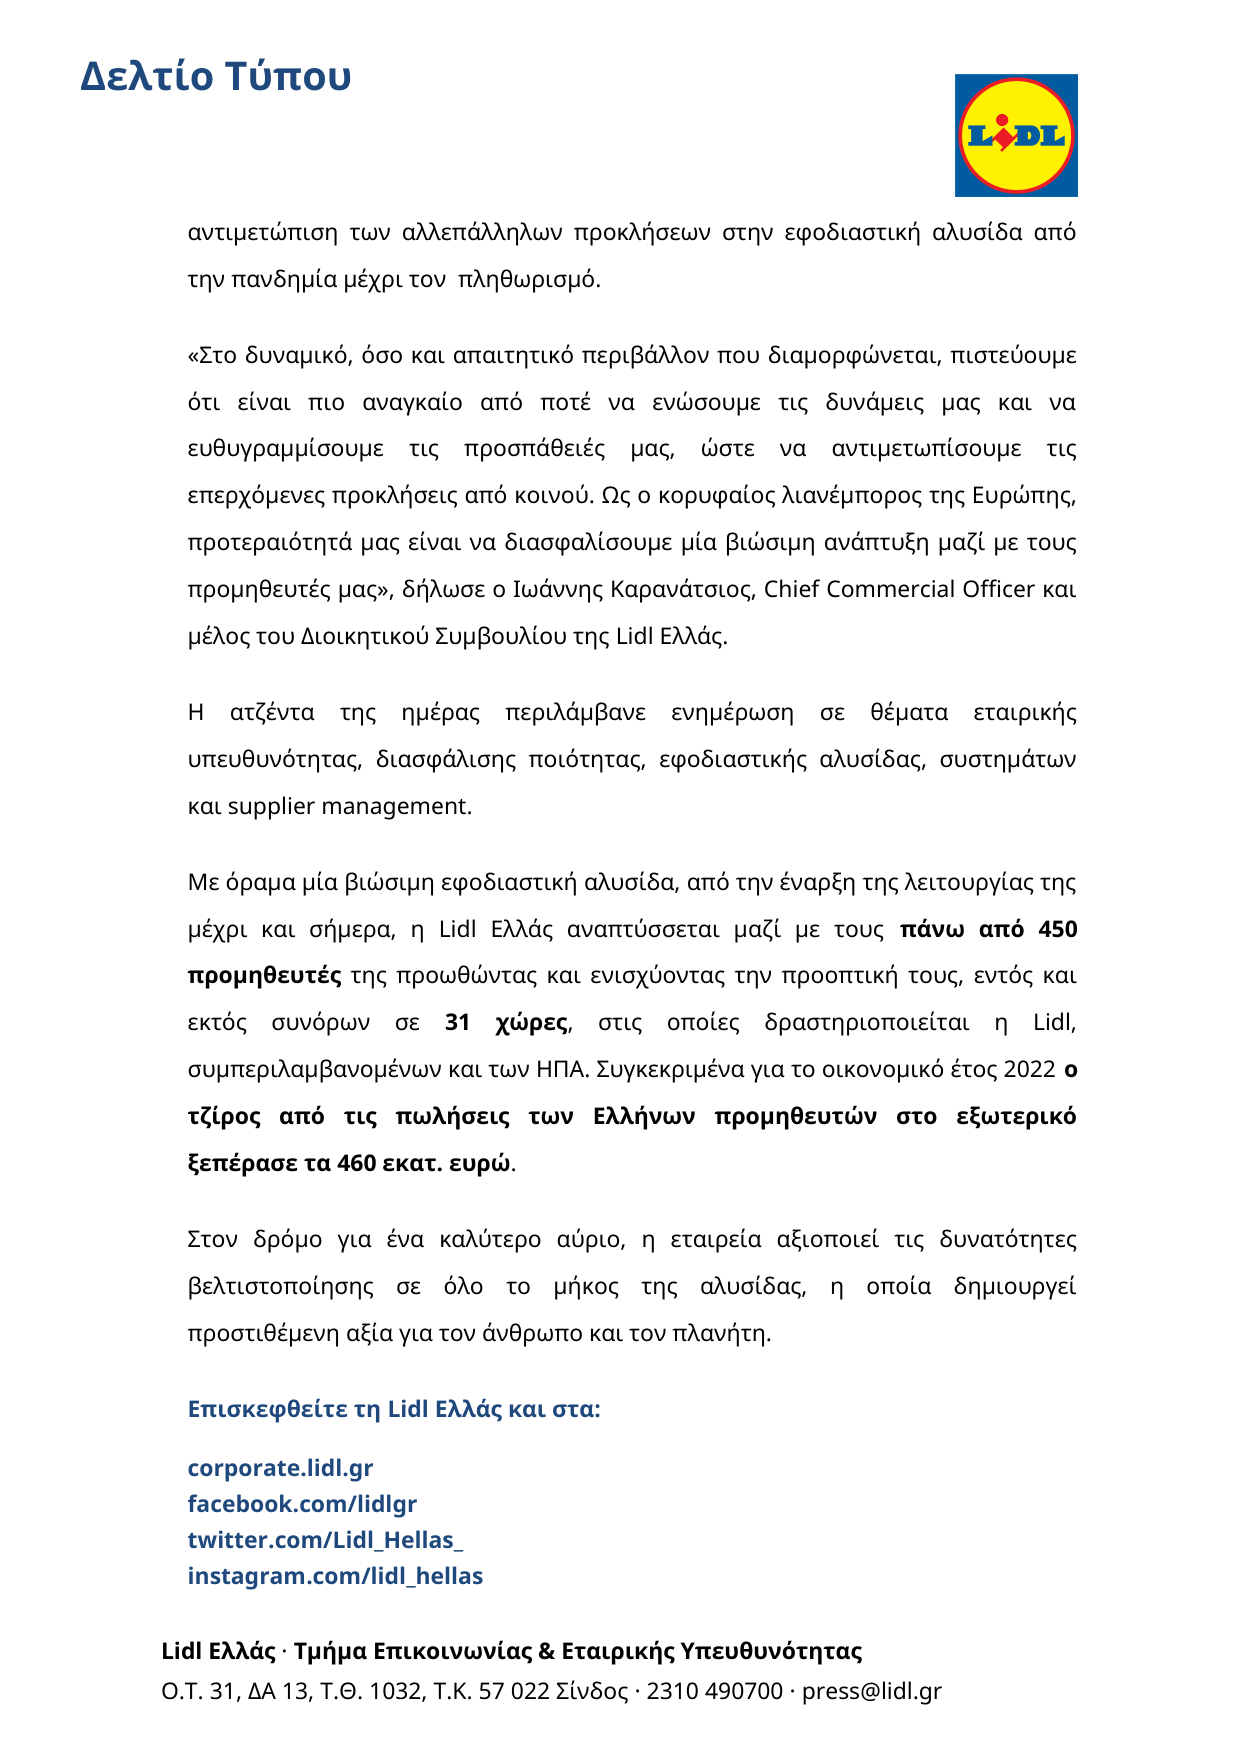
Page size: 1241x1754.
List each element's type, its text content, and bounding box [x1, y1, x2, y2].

text Στον δρόμο για ένα καλύτερο αύριο, η εταιρεία αξιοποιεί τις δυνατότητες βελτιστοποίησης σε όλο το μήκος της αλυσίδας, η οποία δημιουργεί προστιθέμενη αξία για τον άνθρωπο και τον πλανήτη. [187, 1223, 1078, 1348]
text Η ατζέντα της ημέρας περιλάμβανε ενημέρωση σε θέματα εταιρικής υπευθυνότητας, διασφάλισης ποιότητας, εφοδιαστικής αλυσίδας, συστημάτων και supplier management. [187, 696, 1078, 821]
text corporate.lidl.gr [187, 1452, 1078, 1483]
text Με όραμα μία βιώσιμη εφοδιαστική αλυσίδα, από την έναρξη της λειτουργίας της μέχρι και σήμερα, η Lidl Ελλάς αναπτύσσεται μαζί με τους πάνω από 450 προμηθευτές της προωθώντας και ενισχύοντας την προοπτική τους, εντός και εκτός συνόρων σε 31 χώρες, στις οποίες δραστηριοποιείται η Lidl, συμπεριλαμβανομένων και των ΗΠΑ. Συγκεκριμένα για το οικονομικό έτος 2022 ο τζίρος από τις πωλήσεις των Ελλήνων προμηθευτών στο εξωτερικό ξεπέρασε τα 460 εκατ. ευρώ. [187, 866, 1078, 1178]
text «Στο δυναμικό, όσο και απαιτητικό περιβάλλον που διαμορφώνεται, πιστεύουμε ότι είναι πιο αναγκαίο από ποτέ να ενώσουμε τις δυνάμεις μας και να ευθυγραμμίσουμε τις προσπάθειές μας, ώστε να αντιμετωπίσουμε τις επερχόμενες προκλήσεις από κοινού. Ως ο κορυφαίος λιανέμπορος της Ευρώπης, προτεραιότητά μας είναι να διασφαλίσουμε μία βιώσιμη ανάπτυξη μαζί με τους προμηθευτές μας», δήλωσε ο Ιωάννης Καρανάτσιος, Chief Commercial Officer και μέλος του Διοικητικού Συμβουλίου της Lidl Ελλάς. [187, 338, 1078, 651]
text facebook.com/lidlgr [187, 1488, 1078, 1519]
text twitter.com/Lidl_Hellas_ [187, 1524, 1078, 1555]
picture [954, 73, 1078, 198]
text instagram.com/lidl_hellas [187, 1560, 1078, 1591]
text Επισκεφθείτε τη Lidl Ελλάς και στα: [187, 1393, 1078, 1424]
